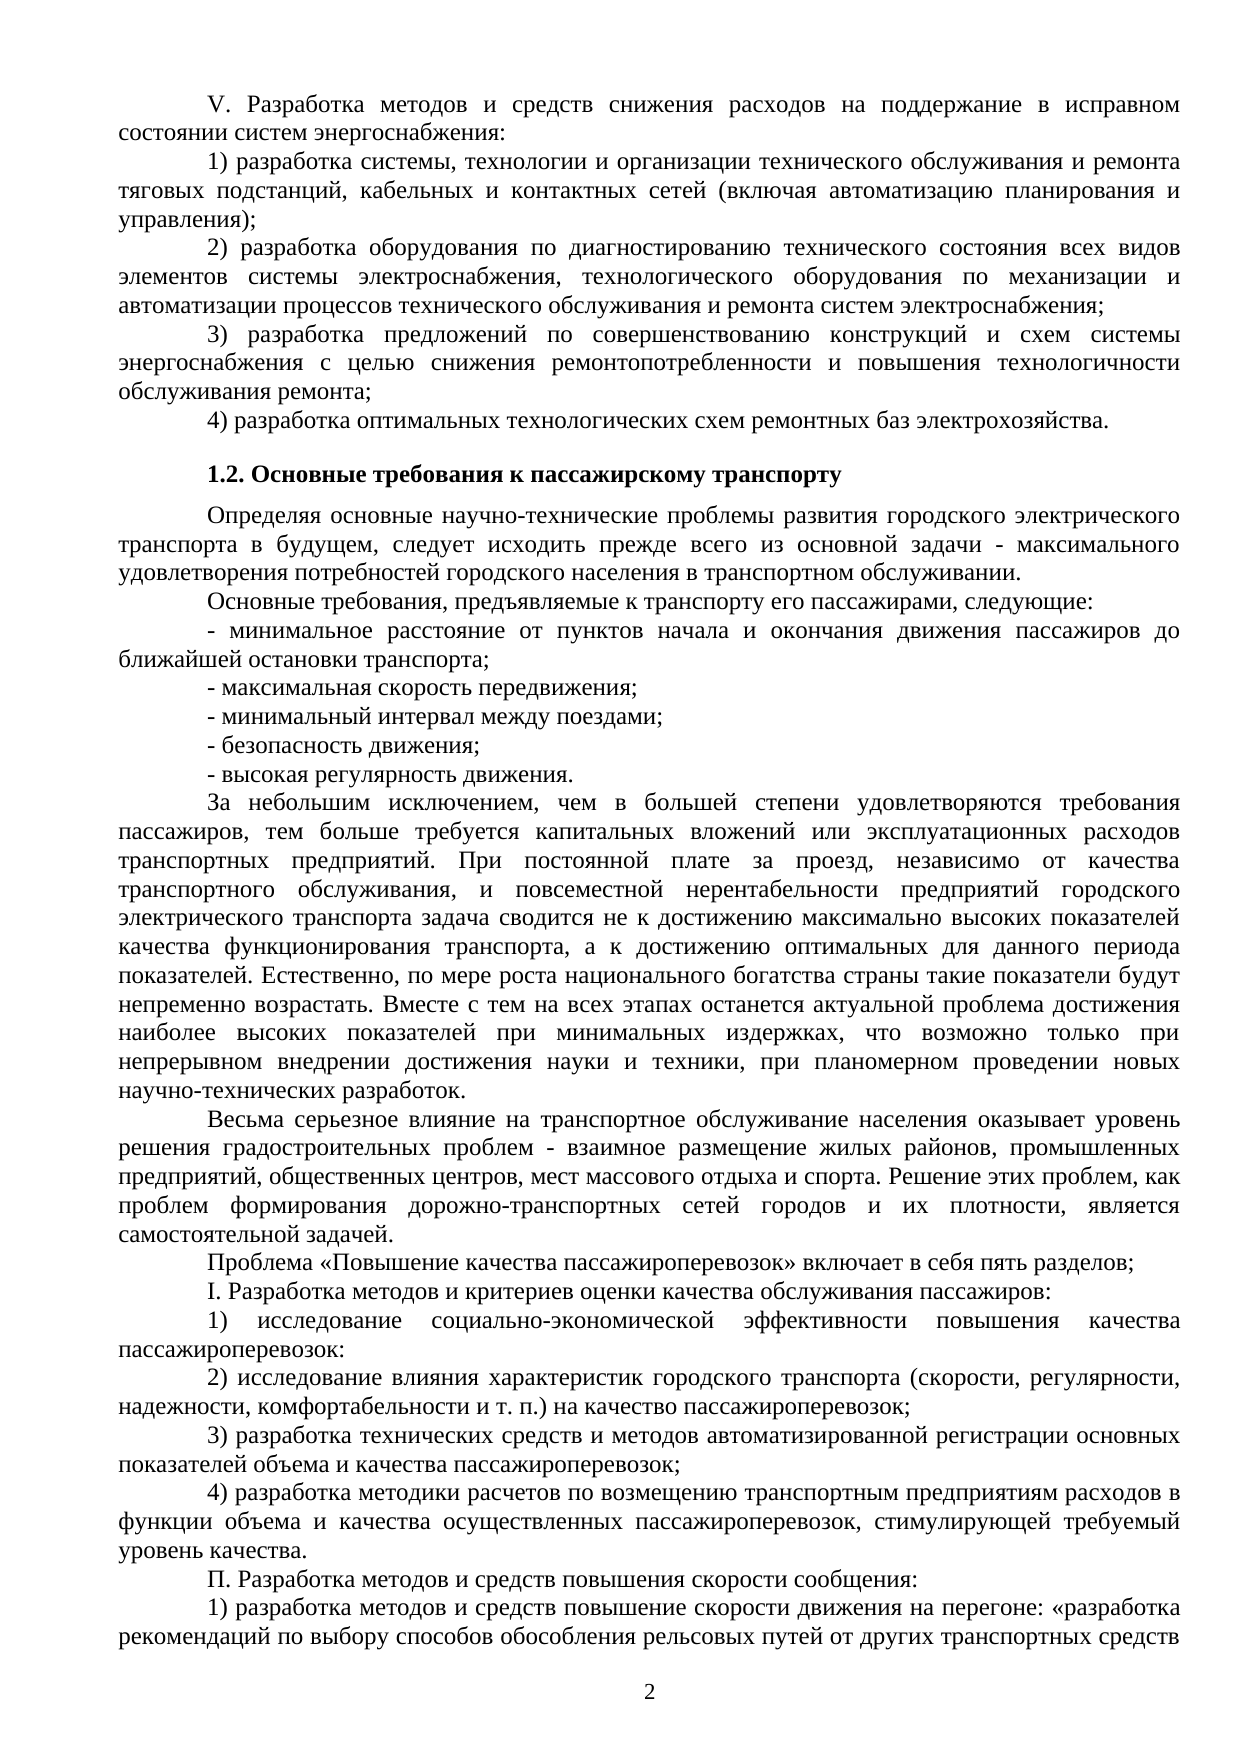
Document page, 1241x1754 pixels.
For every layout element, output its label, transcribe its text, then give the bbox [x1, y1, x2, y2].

text 4) разработка оптимальных технологических схем ремонтных баз электрохозяйства. [118, 405, 1181, 434]
text 1.2. Основные требования к пассажирскому транспорту [118, 459, 1181, 487]
text За небольшим исключением, чем в большей степени удовлетворяются требования пассажиров, тем больше требуется капитальных вложений или эксплуатационных расходов транспортных предприятий. При постоянной плате за проезд, независимо от качества транспортного обслуживания, и повсеместной нерентабельности предприятий городского электрического транспорта задача сводится не к достижению максимально высоких показателей качества функционирования транспорта, а к достижению оптимальных для данного периода показателей. Естественно, по мере роста национального богатства страны такие показатели будут непременно возрастать. Вместе с тем на всех этапах останется актуальной проблема достижения наиболее высоких показателей при минимальных издержках, что возможно только при непрерывном внедрении достижения науки и техники, при планомерном проведении новых научно-технических разработок. [118, 787, 1181, 1104]
text 2) исследование влияния характеристик городского транспорта (скорости, регулярности, надежности, комфортабельности и т. п.) на качество пассажироперевозок; [118, 1362, 1181, 1420]
text Определяя основные научно-технические проблемы развития городского электрического транспорта в будущем, следует исходить прежде всего из основной задачи - максимального удовлетворения потребностей городского населения в транспортном обслуживании. [118, 500, 1181, 586]
text V. Разработка методов и средств снижения расходов на поддержание в исправном состоянии систем энергоснабжения: [118, 89, 1181, 146]
text 2) разработка оборудования по диагностированию технического состояния всех видов элементов системы электроснабжения, технологического оборудования по механизации и автоматизации процессов технического обслуживания и ремонта систем электроснабжения; [118, 232, 1181, 319]
text - безопасность движения; [118, 730, 1181, 759]
text П. Разработка методов и средств повышения скорости сообщения: [118, 1564, 1181, 1592]
text 1) разработка системы, технологии и организации технического обслуживания и ремонта тяговых подстанций, кабельных и контактных сетей (включая автоматизацию планирования и управления); [118, 146, 1181, 232]
text 1) исследование социально-экономической эффективности повышения качества пассажироперевозок: [118, 1305, 1181, 1362]
text - минимальное расстояние от пунктов начала и окончания движения пассажиров до ближайшей остановки транспорта; [118, 615, 1181, 672]
text Весьма серьезное влияние на транспортное обслуживание населения оказывает уровень решения градостроительных проблем - взаимное размещение жилых районов, промышленных предприятий, общественных центров, мест массового отдыха и спорта. Решение этих проблем, как проблем формирования дорожно-транспортных сетей городов и их плотности, является самостоятельной задачей. [118, 1104, 1181, 1247]
text - максимальная скорость передвижения; [118, 672, 1181, 701]
text 3) разработка технических средств и методов автоматизированной регистрации основных показателей объема и качества пассажироперевозок; [118, 1420, 1181, 1477]
text Основные требования, предъявляемые к транспорту его пассажирами, следующие: [118, 586, 1181, 615]
text I. Разработка методов и критериев оценки качества обслуживания пассажиров: [118, 1276, 1181, 1305]
text 4) разработка методики расчетов по возмещению транспортным предприятиям расходов в функции объема и качества осуществленных пассажироперевозок, стимулирующей требуемый уровень качества. [118, 1477, 1181, 1564]
text - минимальный интервал между поездами; [118, 701, 1181, 730]
text Проблема «Повышение качества пассажироперевозок» включает в себя пять разделов; [118, 1247, 1181, 1276]
text 3) разработка предложений по совершенствованию конструкций и схем системы энергоснабжения с целью снижения ремонтопотребленности и повышения технологичности обслуживания ремонта; [118, 319, 1181, 405]
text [118, 1592, 1181, 1650]
text - высокая регулярность движения. [118, 759, 1181, 787]
